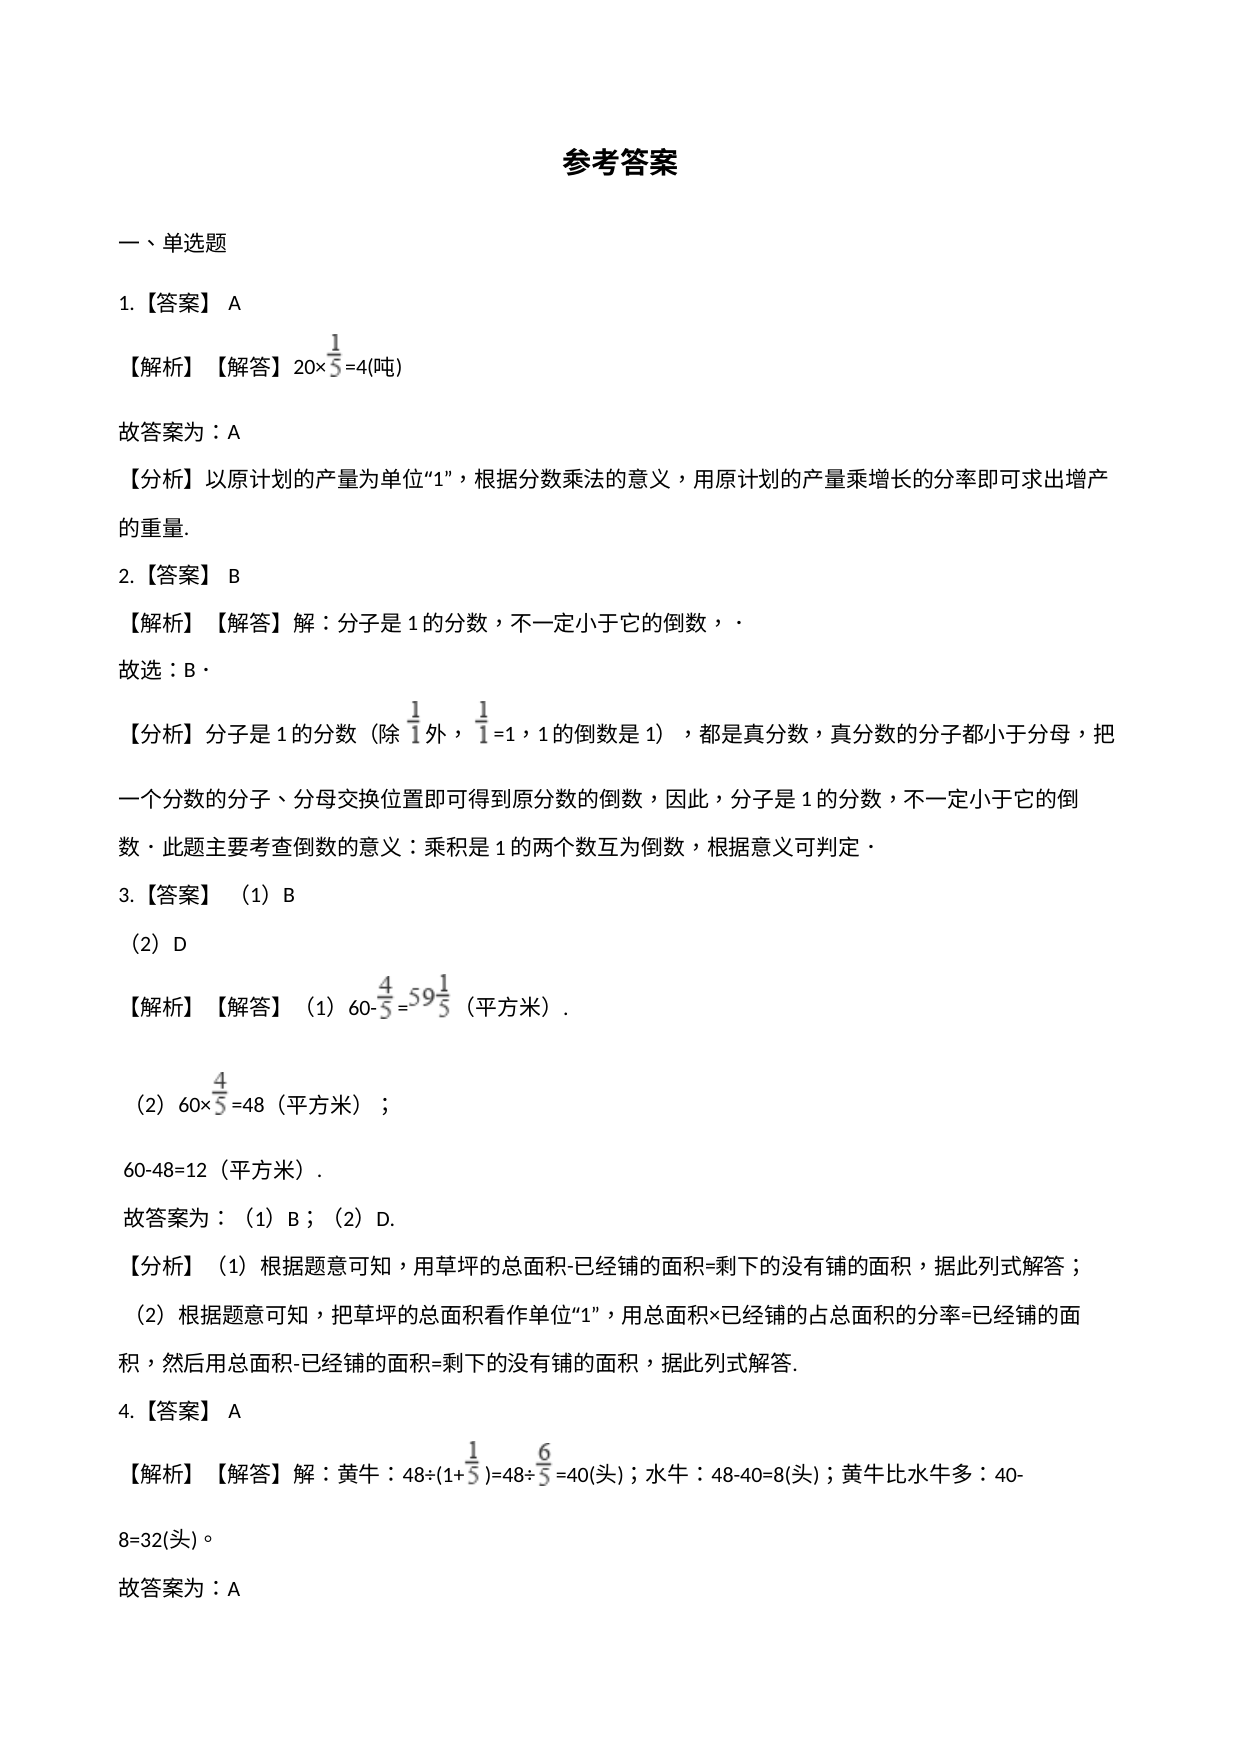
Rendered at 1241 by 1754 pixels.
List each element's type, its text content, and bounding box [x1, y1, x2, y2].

picture [406, 701, 426, 745]
text 【分析】（1）根据题意可知，用草坪的总面积-已经铺的面积=剩下的没有铺的面积，据此列式解答； （2）根据题意可知，把草坪的总面积看作单位“1”，用总面积×已经铺的占总面积的分率=已经铺的面积，然后用总面积-已经铺的面积=剩下的没有铺的面积，据此列式解答. [118, 1249, 1122, 1379]
text 1.【答案】 A [118, 287, 1122, 319]
picture [211, 1072, 232, 1115]
text 参考答案 [118, 129, 1122, 194]
text 故选：B． [118, 654, 1122, 686]
text 一、单选题 [118, 227, 1122, 259]
text 【解析】【解答】20×=4(吨) 故答案为：A [118, 334, 1122, 448]
text 4.【答案】 A [118, 1394, 1122, 1427]
text 【解析】【解答】解：黄牛：48÷(1+)=48÷=40(头)；水牛：48-40=8(头)；黄牛比水牛多：40-8=32(头)。 故答案为：A [118, 1442, 1122, 1604]
text 【分析】分子是1的分数（除 外， =1，1的倒数是1），都是真分数，真分数的分子都小于分母，把一个分数的分子、分母交换位置即可得到原分数的倒数，因此，分子是1的分数，不一定小于它的倒数．此题主要考查倒数的意义：乘积是1的两个数互为倒数，根据意义可判定． [118, 701, 1122, 863]
picture [376, 976, 398, 1019]
picture [464, 1441, 485, 1486]
picture [408, 974, 454, 1019]
picture [326, 334, 345, 377]
text 2.【答案】 B [118, 559, 1122, 591]
text 3.【答案】 （1）B （2）D [118, 878, 1122, 960]
text 【分析】以原计划的产量为单位“1”，根据分数乘法的意义，用原计划的产量乘增长的分率即可求出增产的重量. [118, 463, 1122, 544]
picture [535, 1443, 556, 1486]
text 【解析】【解答】（1）60-=（平方米）. （2）60×=48（平方米）； 60-48=12（平方米）. 故答案为：（1）B；（2）D. [118, 974, 1122, 1234]
picture [474, 701, 494, 745]
text 【解析】【解答】解：分子是1的分数，不一定小于它的倒数，． [118, 606, 1122, 639]
